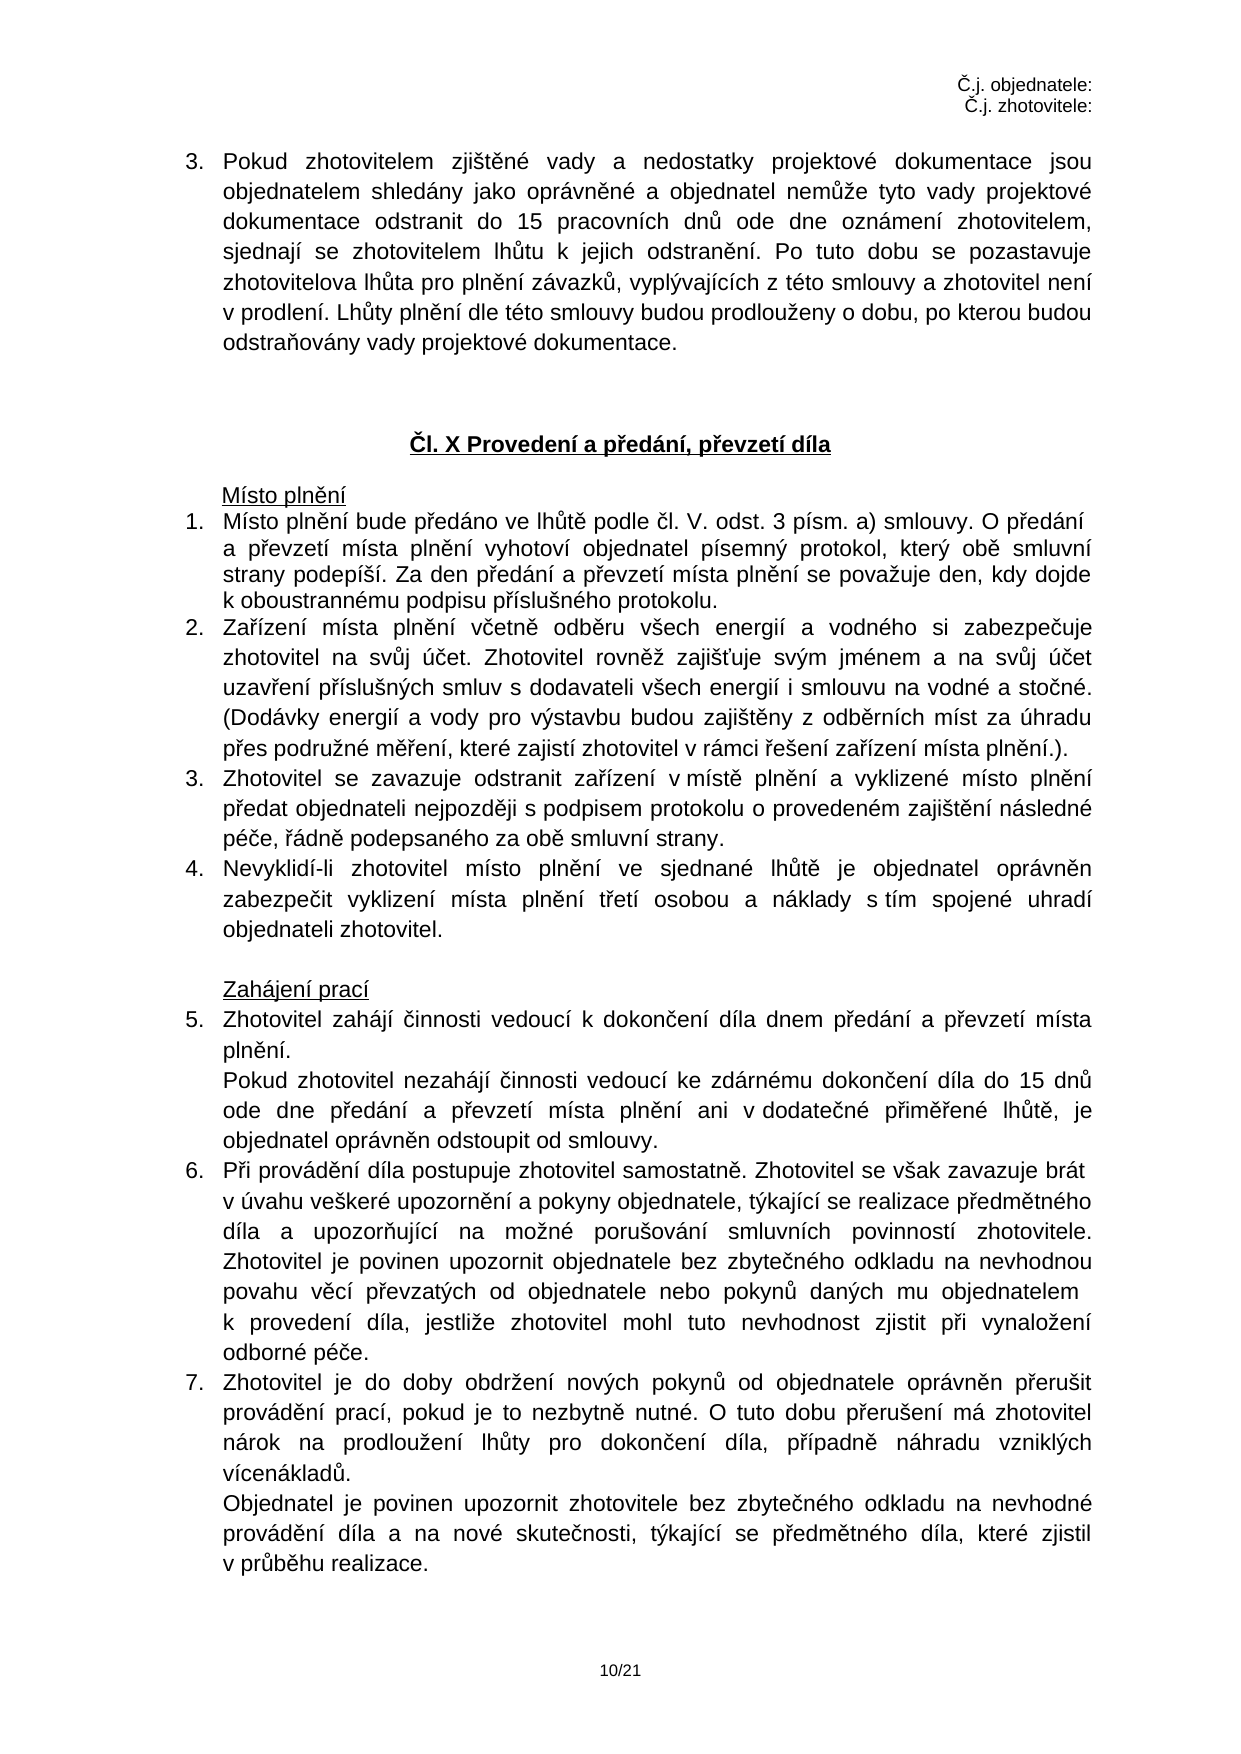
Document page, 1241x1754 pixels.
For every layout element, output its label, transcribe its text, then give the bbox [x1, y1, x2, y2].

list Zhotovitel se zavazuje odstranit zařízení v místě plnění a vyklizené místo plnění předat objednateli nejpozději s podpisem protokolu o provedeném zajištění následné péče, řádně podepsaného za obě smluvní strany. [185, 765, 1093, 852]
list Zhotovitel zahájí činnosti vedoucí k dokončení díla dnem předání a převzetí místa plnění. Pokud zhotovitel nezahájí činnosti vedoucí ke zdárnému dokončení díla do 15 dnů ode dne předání a převzetí místa plnění ani v dodatečné přiměřené lhůtě, je objednatel oprávněn odstoupit od smlouvy. [185, 1006, 1093, 1154]
list Zhotovitel je do doby obdržení nových pokynů od objednatele oprávněn přerušit provádění prací, pokud je to nezbytně nutné. O tuto dobu přerušení má zhotovitel nárok na prodloužení lhůty pro dokončení díla, případně náhradu vzniklých vícenákladů. Objednatel je povinen upozornit zhotovitele bez zbytečného odkladu na nevhodné provádění díla a na nové skutečnosti, týkající se předmětného díla, které zjistil v průběhu realizace. [185, 1369, 1093, 1577]
list Nevyklidí-li zhotovitel místo plnění ve sjednané lhůtě je objednatel oprávněn zabezpečit vyklizení místa plnění třetí osobou a náklady s tím spojené uhradí objednateli zhotovitel. [185, 855, 1093, 942]
list Místo plnění bude předáno ve lhůtě podle čl. V. odst. 3 písm. a) smlouvy. O předání a převzetí místa plnění vyhotoví objednatel písemný protokol, který obě smluvní strany podepíší. Za den předání a převzetí místa plnění se považuje den, kdy dojde k oboustrannému podpisu příslušného protokolu. [185, 508, 1093, 614]
list Pokud zhotovitelem zjištěné vady a nedostatky projektové dokumentace jsou objednatelem shledány jako oprávněné a objednatel nemůže tyto vady projektové dokumentace odstranit do 15 pracovních dnů ode dne oznámení zhotovitelem, sjednají se zhotovitelem lhůtu k jejich odstranění. Po tuto dobu se pozastavuje zhotovitelova lhůta pro plnění závazků, vyplývajících z této smlouvy a zhotovitel není v prodlení. Lhůty plnění dle této smlouvy budou prodlouženy o dobu, po kterou budou odstraňovány vady projektové dokumentace. [185, 148, 1093, 355]
list Zařízení místa plnění včetně odběru všech energií a vodného si zabezpečuje zhotovitel na svůj účet. Zhotovitel rovněž zajišťuje svým jménem a na svůj účet uzavření příslušných smluv s dodavateli všech energií i smlouvu na vodné a stočné. (Dodávky energií a vody pro výstavbu budou zajištěny z odběrních míst za úhradu přes podružné měření, které zajistí zhotovitel v rámci řešení zařízení místa plnění.). [185, 614, 1093, 761]
list Zahájení prací [223, 976, 1093, 1003]
text Místo plnění [148, 482, 1093, 508]
text Čl. X Provedení a předání, převzetí díla [148, 431, 1093, 457]
list Při provádění díla postupuje zhotovitel samostatně. Zhotovitel se však zavazuje brát v úvahu veškeré upozornění a pokyny objednatele, týkající se realizace předmětného díla a upozorňující na možné porušování smluvních povinností zhotovitele. Zhotovitel je povinen upozornit objednatele bez zbytečného odkladu na nevhodnou povahu věcí převzatých od objednatele nebo pokynů daných mu objednatelem k provedení díla, jestliže zhotovitel mohl tuto nevhodnost zjistit při vynaložení odborné péče. [185, 1157, 1093, 1365]
